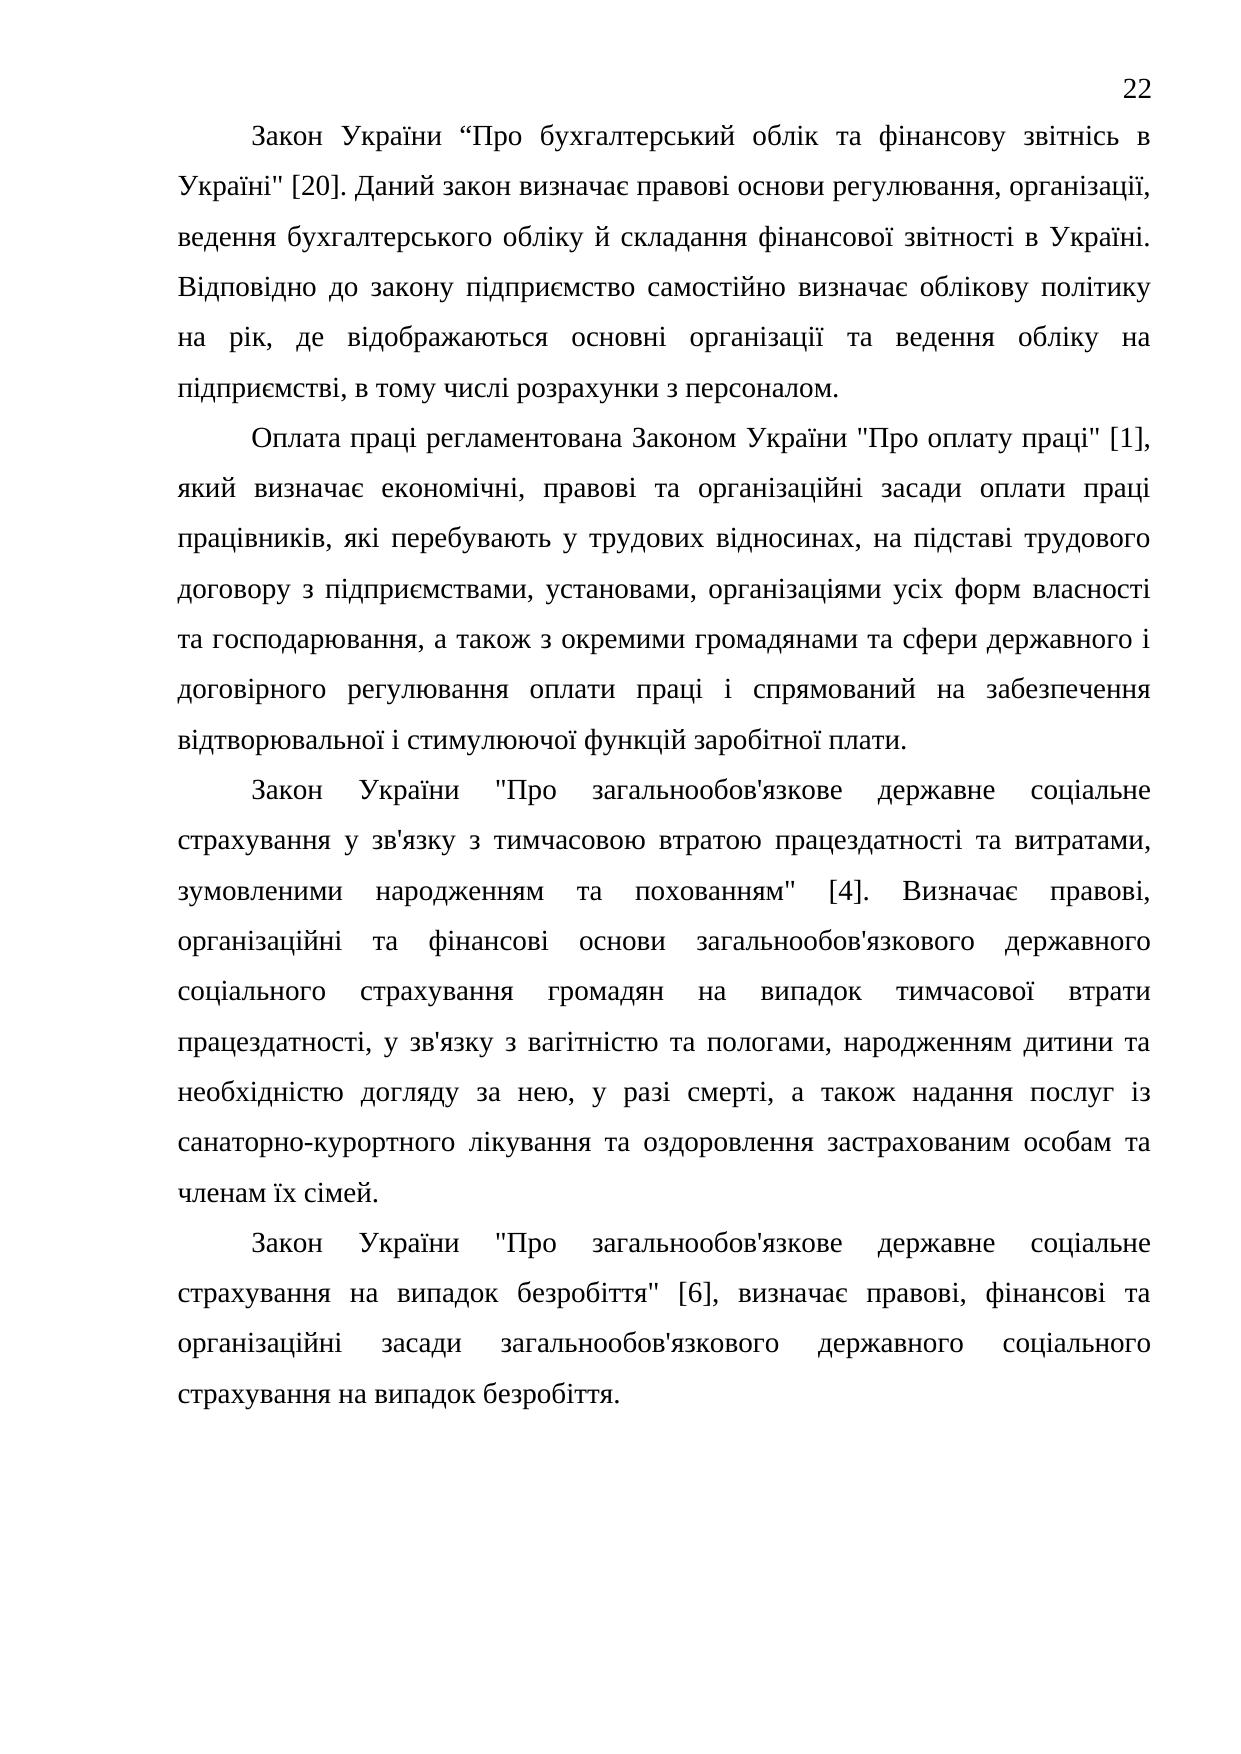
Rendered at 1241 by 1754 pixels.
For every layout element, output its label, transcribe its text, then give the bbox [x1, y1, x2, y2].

text Оплата праці регламентована Законом України "Про оплату праці" [1], який визначає економічні, правові та організаційні засади оплати праці працівників, які перебувають у трудових відносинах, на підставі трудового договору з підприємствами, установами, організаціями усіх форм власності та господарювання, а також з окремими громадянами та сфери державного і договірного регулювання оплати праці і спрямований на забезпечення відтворювальної і стимулюючої функцій заробітної плати. [177, 420, 1152, 755]
text Закон України "Про загальнообов'язкове державне соціальне страхування на випадок безробіття" [6], визначає правові, фінансові та організаційні засади загальнообов'язкового державного соціального страхування на випадок безробіття. [177, 1225, 1152, 1409]
text Закон України "Про загальнообов'язкове державне соціальне страхування у зв'язку з тимчасовою втратою працездатності та витратами, зумовленими народженням та похованням" [4]. Визначає правові, організаційні та фінансові основи загальнообов'язкового державного соціального страхування громадян на випадок тимчасової втрати працездатності, у зв'язку з вагітністю та пологами, народженням дитини та необхідністю догляду за нею, у разі смерті, а також надання послуг із санаторно-курортного лікування та оздоровлення застрахованим особам та членам їх сімей. [177, 772, 1152, 1208]
text Закон України “Про бухгалтерський облік та фінансову звітнісь в Україні" [20]. Даний закон визначає правові основи регулювання, організації, ведення бухгалтерського обліку й складання фінансової звітності в Україні. Відповідно до закону підприємство самостійно визначає облікову політику на рік, де відображаються основні організації та ведення обліку на підприємстві, в тому числі розрахунки з персоналом. [177, 118, 1152, 403]
